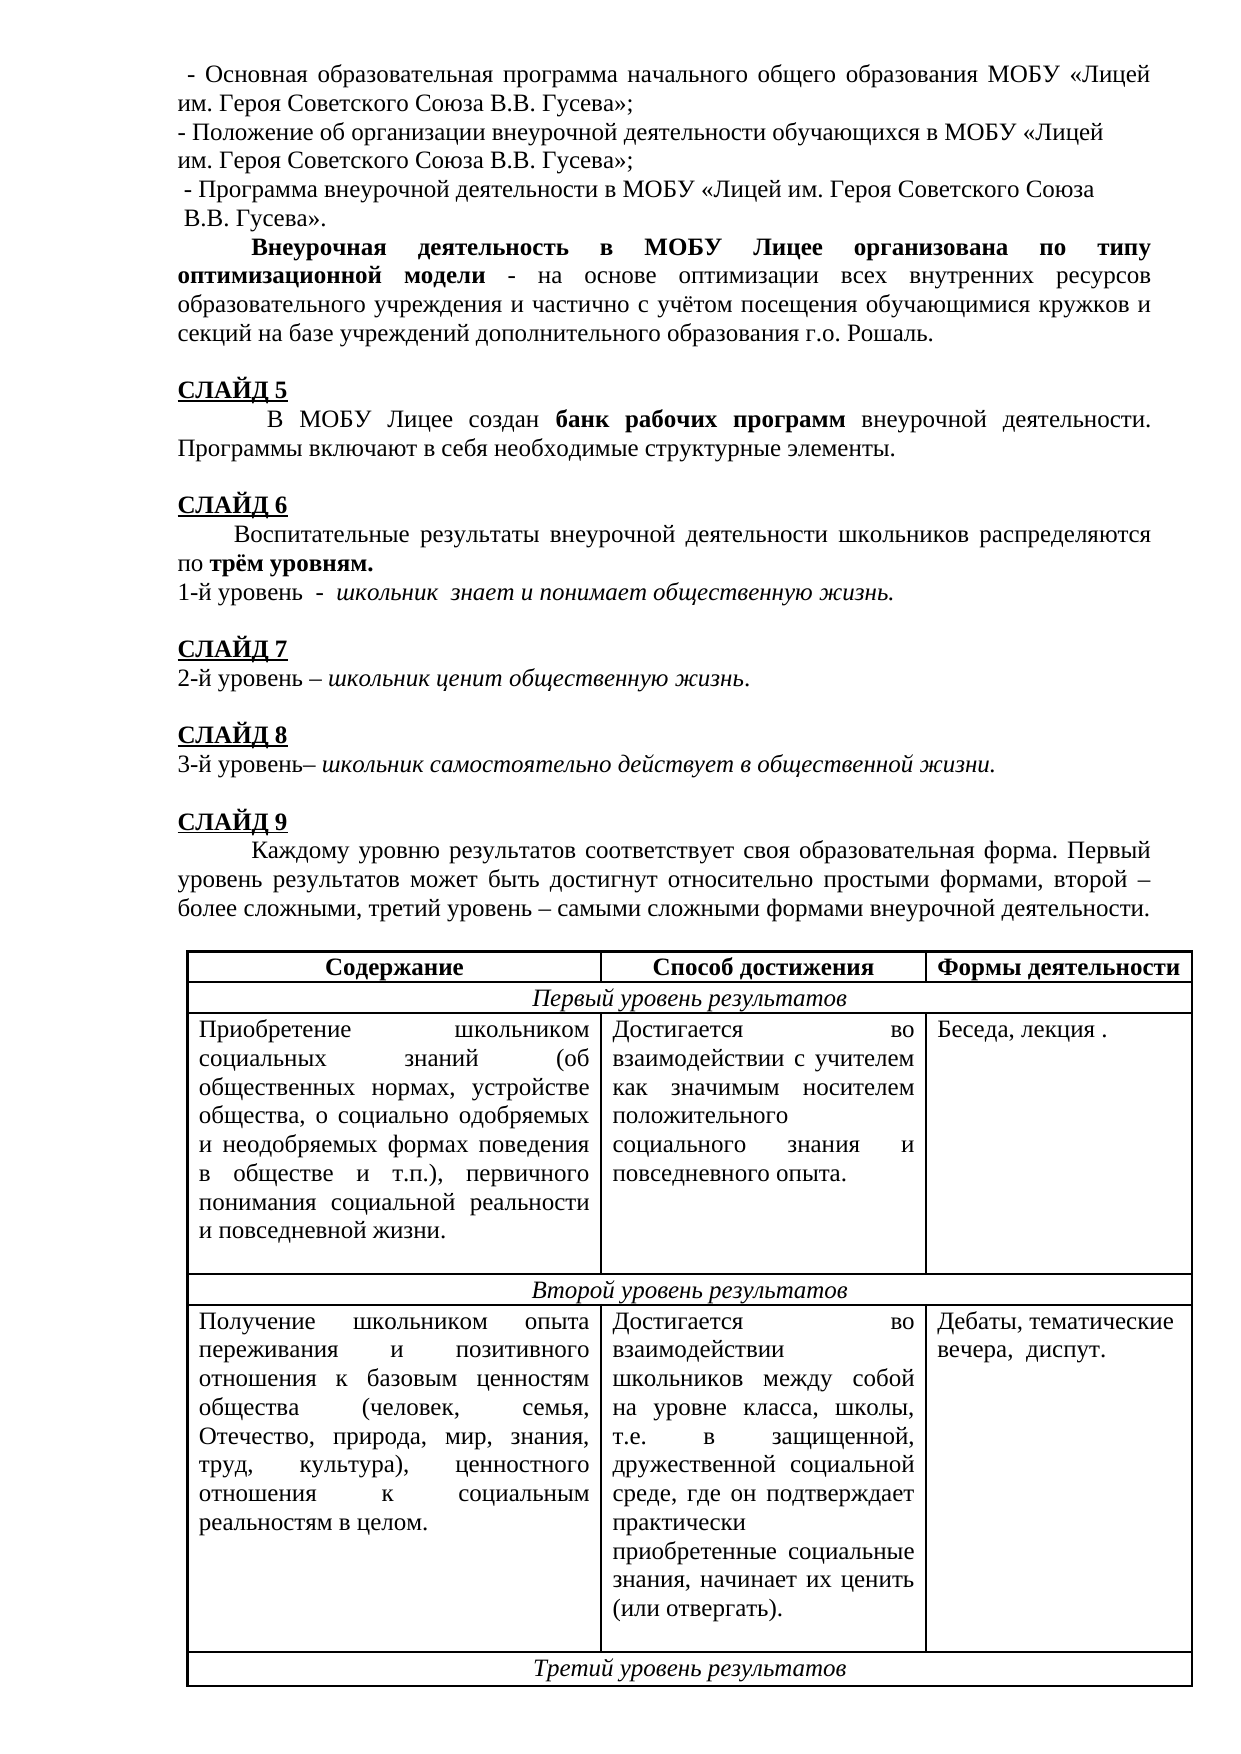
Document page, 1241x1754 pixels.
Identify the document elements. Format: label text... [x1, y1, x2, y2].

table_cell Первый уровень результатов [189, 983, 1191, 1012]
text 3-й уровень– школьник самостоятельно действует в общественной жизни. [177, 749, 1152, 778]
table_header Содержание [189, 953, 600, 981]
table_cell Третий уровень результатов [189, 1653, 1191, 1685]
text СЛАЙД 5 [177, 375, 1152, 404]
list им. Героя Советского Союза В.В. Гусева»; [177, 145, 1152, 174]
list - Положение об организации внеурочной деятельности обучающихся в МОБУ «Лицей [177, 117, 1152, 145]
text СЛАЙД 8 [177, 720, 1152, 749]
text 1-й уровень - школьник знает и понимает общественную жизнь. [177, 577, 1152, 605]
text СЛАЙД 9 [177, 807, 1152, 835]
text Воспитательные результаты внеурочной деятельности школьников распределяются по трём уровням. [177, 519, 1152, 577]
table_cell Получение школьником опыта переживания и позитивного отношения к базовым ценностям общества (человек, семья, Отечество, природа, мир, знания, труд, культура), ценностного отношения к социальным реальностям в целом. [189, 1306, 600, 1651]
text СЛАЙД 6 [177, 490, 1152, 519]
table_cell Достигается во взаимодействии школьников между собой на уровне класса, школы, т.е. в защищенной, дружественной социальной среде, где он подтверждает практически приобретенные социальные знания, начинает их ценить (или отвергать). [602, 1306, 925, 1651]
table_cell Беседа, лекция . [927, 1014, 1191, 1273]
text Каждому уровню результатов соответствует своя образовательная форма. Первый уровень результатов может быть достигнут относительно простыми формами, второй – более сложными, третий уровень – самыми сложными формами внеурочной деятельности. [177, 835, 1152, 922]
list - Программа внеурочной деятельности в МОБУ «Лицей им. Героя Советского Союза [177, 174, 1152, 203]
list В.В. Гусева». [177, 203, 1152, 232]
table_header Формы деятельности [927, 953, 1191, 981]
text 2-й уровень – школьник ценит общественную жизнь. [177, 663, 1152, 692]
text СЛАЙД 7 [177, 634, 1152, 663]
text Внеурочная деятельность в МОБУ Лицее организована по типу оптимизационной модели - на основе оптимизации всех внутренних ресурсов образовательного учреждения и частично с учётом посещения обучающимися кружков и секций на базе учреждений дополнительного образования г.о. Рошаль. [177, 232, 1152, 347]
table_header Способ достижения [602, 953, 925, 981]
text В МОБУ Лицее создан банк рабочих программ внеурочной деятельности. Программы включают в себя необходимые структурные элементы. [177, 404, 1152, 462]
table_cell Дебаты, тематические вечера, диспут. [927, 1306, 1191, 1651]
table_cell Приобретение школьником социальных знаний (об общественных нормах, устройстве общества, о социально одобряемых и неодобряемых формах поведения в обществе и т.п.), первичного понимания социальной реальности и повседневной жизни. [189, 1014, 600, 1273]
list - Основная образовательная программа начального общего образования МОБУ «Лицей им. Героя Советского Союза В.В. Гусева»; [177, 59, 1152, 117]
table_cell Второй уровень результатов [189, 1275, 1191, 1304]
table_cell Достигается во взаимодействии с учителем как значимым носителем положительного социального знания и повседневного опыта. [602, 1014, 925, 1273]
